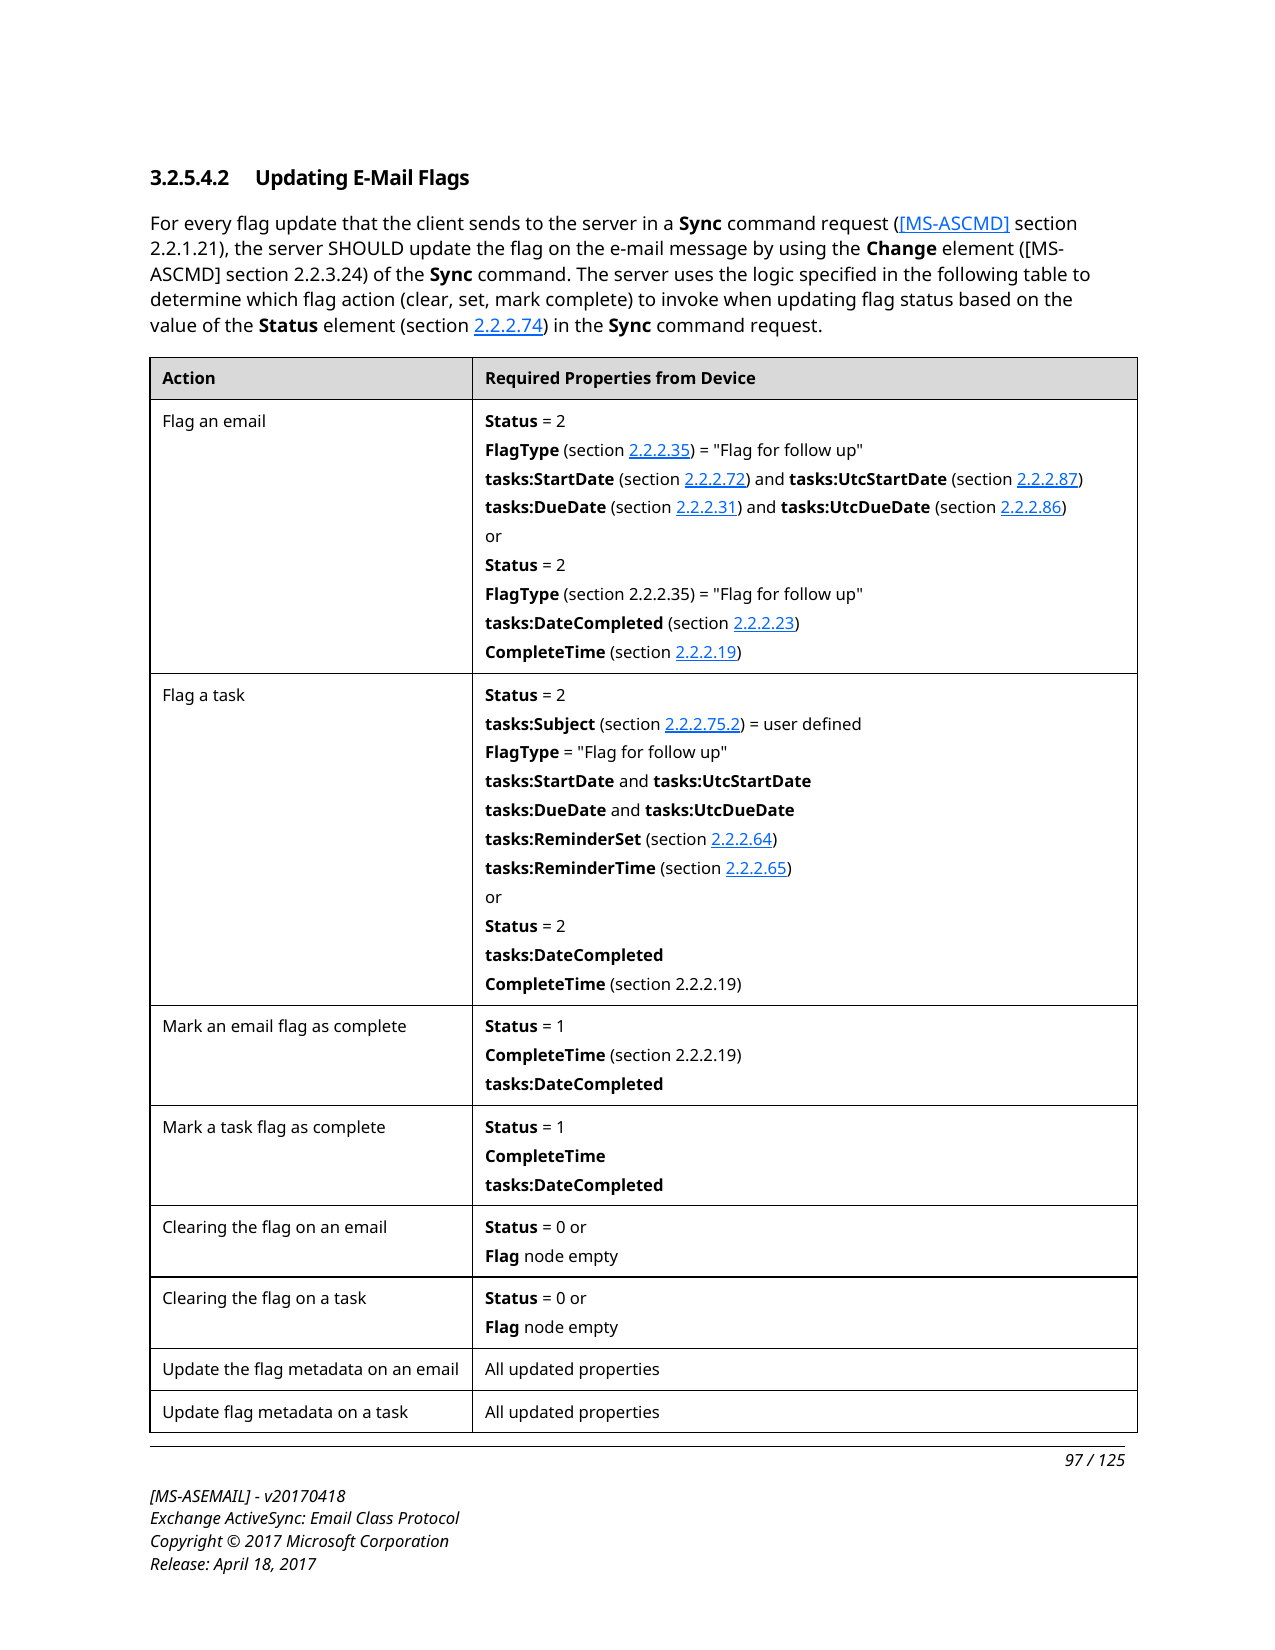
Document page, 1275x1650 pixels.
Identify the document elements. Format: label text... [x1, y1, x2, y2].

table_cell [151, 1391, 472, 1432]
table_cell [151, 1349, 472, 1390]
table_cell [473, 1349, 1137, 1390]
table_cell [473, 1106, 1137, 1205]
text For every flag update that the client sends to the server in a Sync command request ([MS-ASCMD] section 2.2.1.21), the server SHOULD update the flag on the e-mail message by using the Change element ([MS-ASCMD] section 2.2.3.24) of the Sync command. The server uses the logic specified in the following table to determine which flag action (clear, set, mark complete) to invoke when updating flag status based on the value of the Status element (section 2.2.2.74) in the Sync command request. [150, 210, 1125, 338]
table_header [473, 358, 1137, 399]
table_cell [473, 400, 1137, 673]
subtitle Updating E-Mail Flags [150, 163, 1125, 191]
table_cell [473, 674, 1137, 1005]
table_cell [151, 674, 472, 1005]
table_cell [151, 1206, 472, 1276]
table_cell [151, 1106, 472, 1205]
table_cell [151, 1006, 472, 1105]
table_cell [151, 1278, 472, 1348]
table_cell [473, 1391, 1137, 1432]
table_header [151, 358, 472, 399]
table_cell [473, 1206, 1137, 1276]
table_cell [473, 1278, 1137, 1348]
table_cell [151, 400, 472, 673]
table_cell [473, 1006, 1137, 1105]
